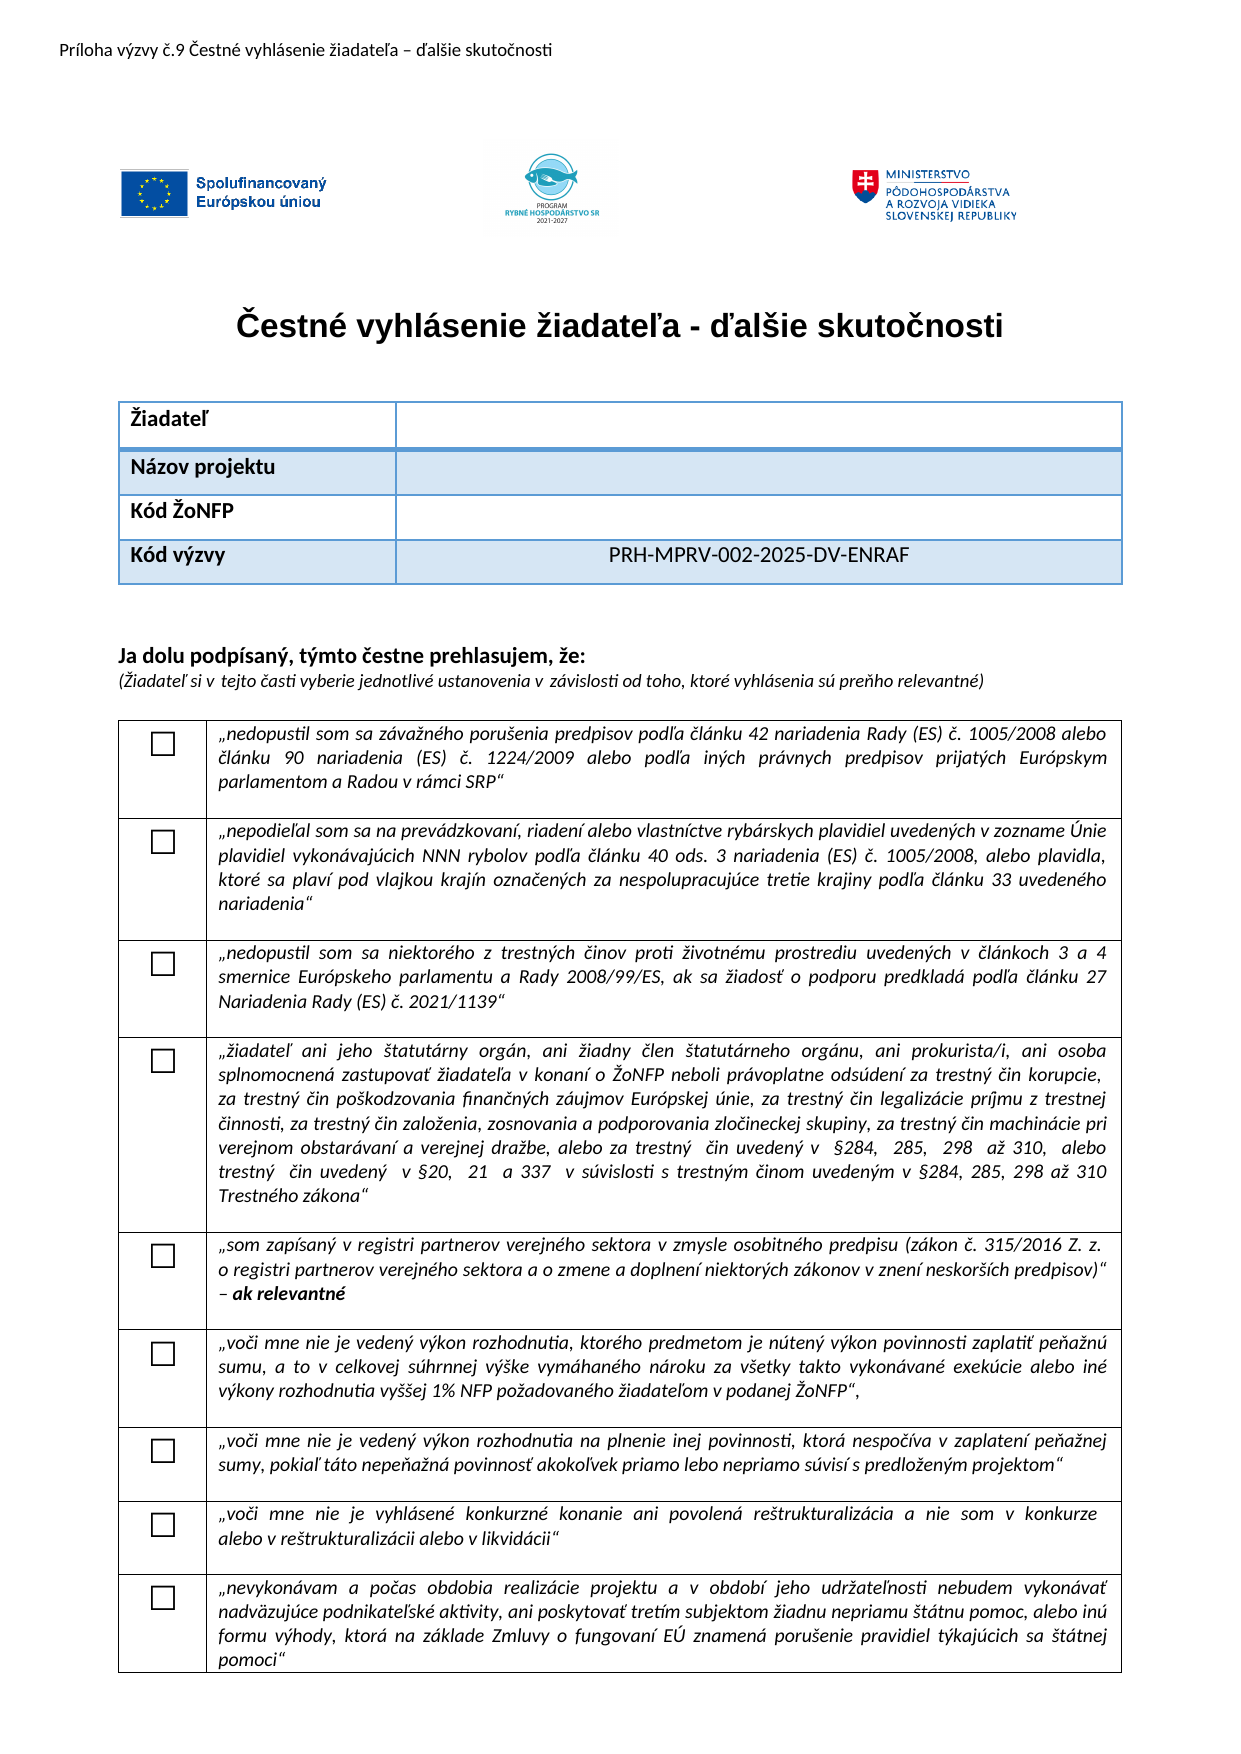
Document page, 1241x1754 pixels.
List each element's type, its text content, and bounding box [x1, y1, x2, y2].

table_cell „voči mne nie je vedený výkon rozhodnutia, ktorého predmetom je nútený výkon povinnosti zaplatiť peňažnú sumu, a to v celkovej súhrnnej výške vymáhaného nároku za všetky takto vykonávané exekúcie alebo iné výkony rozhodnutia vyššej 1% NFP požadovaného žiadateľom v podanej ŽoNFP“, [207, 1330, 1121, 1427]
table_cell „nedopustil som sa niektorého z trestných činov proti životnému prostrediu uvedených v článkoch 3 a 4 smernice Európskeho parlamentu a Rady 2008/99/ES, ak sa žiadosť o podporu predkladá podľa článku 27 Nariadenia Rady (ES) č. 2021/1139“ [207, 941, 1121, 1037]
table_header Žiadateľ [120, 403, 395, 447]
picture [483, 139, 619, 237]
text Ja dolu podpísaný, týmto čestne prehlasujem, že: [118, 641, 1122, 669]
subtitle Čestné vyhlásenie žiadateľa - ďalšie skutočnosti [118, 306, 1122, 345]
table_cell Kód ŽoNFP [120, 496, 395, 538]
table_cell Kód výzvy [120, 541, 395, 583]
table_cell „žiadateľ ani jeho štatutárny orgán, ani žiadny člen štatutárneho orgánu, ani prokurista/i, ani osoba splnomocnená zastupovať žiadateľa v konaní o ŽoNFP neboli právoplatne odsúdení za trestný čin korupcie, za trestný čin poškodzovania finančných záujmov Európskej únie, za trestný čin legalizácie príjmu z trestnej činnosti, za trestný čin založenia, zosnovania a podporovania zločineckej skupiny, za trestný čin machinácie pri verejnom obstarávaní a verejnej dražbe, alebo za trestný čin uvedený v §284, 285, 298 až 310, alebo trestný čin uvedený v §20, 21 a 337 v súvislosti s trestným činom uvedeným v §284, 285, 298 až 310 Trestného zákona“ [207, 1038, 1121, 1232]
table_cell „som zapísaný v registri partnerov verejného sektora v zmysle osobitného predpisu (zákon č. 315/2016 Z. z. o registri partnerov verejného sektora a o zmene a doplnení niektorých zákonov v znení neskorších predpisov)“ – ak relevantné [207, 1233, 1121, 1329]
table_header [397, 403, 1121, 447]
table_cell „nepodieľal som sa na prevádzkovaní, riadení alebo vlastníctve rybárskych plavidiel uvedených v zozname Únie plavidiel vykonávajúcich NNN rybolov podľa článku 40 ods. 3 nariadenia (ES) č. 1005/2008, alebo plavidla, ktoré sa plaví pod vlajkou krajín označených za nespolupracujúce tretie krajiny podľa článku 33 uvedeného nariadenia“ [207, 819, 1121, 939]
text (Žiadateľ si v tejto časti vyberie jednotlivé ustanovenia v závislosti od toho, ktoré vyhlásenia sú preňho relevantné) [118, 669, 1122, 692]
picture [118, 168, 339, 219]
table_cell „voči mne nie je vyhlásené konkurzné konanie ani povolená reštrukturalizácia a nie som v konkurze alebo v reštrukturalizácii alebo v likvidácii“ [207, 1502, 1121, 1574]
table_header „nedopustil som sa závažného porušenia predpisov podľa článku 42 nariadenia Rady (ES) č. 1005/2008 alebo článku 90 nariadenia (ES) č. 1224/2009 alebo podľa iných právnych predpisov prijatých Európskym parlamentom a Radou v rámci SRP“ [207, 721, 1121, 818]
table_cell „voči mne nie je vedený výkon rozhodnutia na plnenie inej povinnosti, ktorá nespočíva v zaplatení peňažnej sumy, pokiaľ táto nepeňažná povinnosť akokoľvek priamo lebo nepriamo súvisí s predloženým projektom“ [207, 1428, 1121, 1501]
table_cell PRH-MPRV-002-2025-DV-ENRAF [397, 541, 1121, 583]
picture [852, 170, 1017, 222]
table_cell [397, 496, 1121, 538]
table_cell Názov projektu [120, 452, 395, 494]
table_cell [397, 452, 1121, 494]
